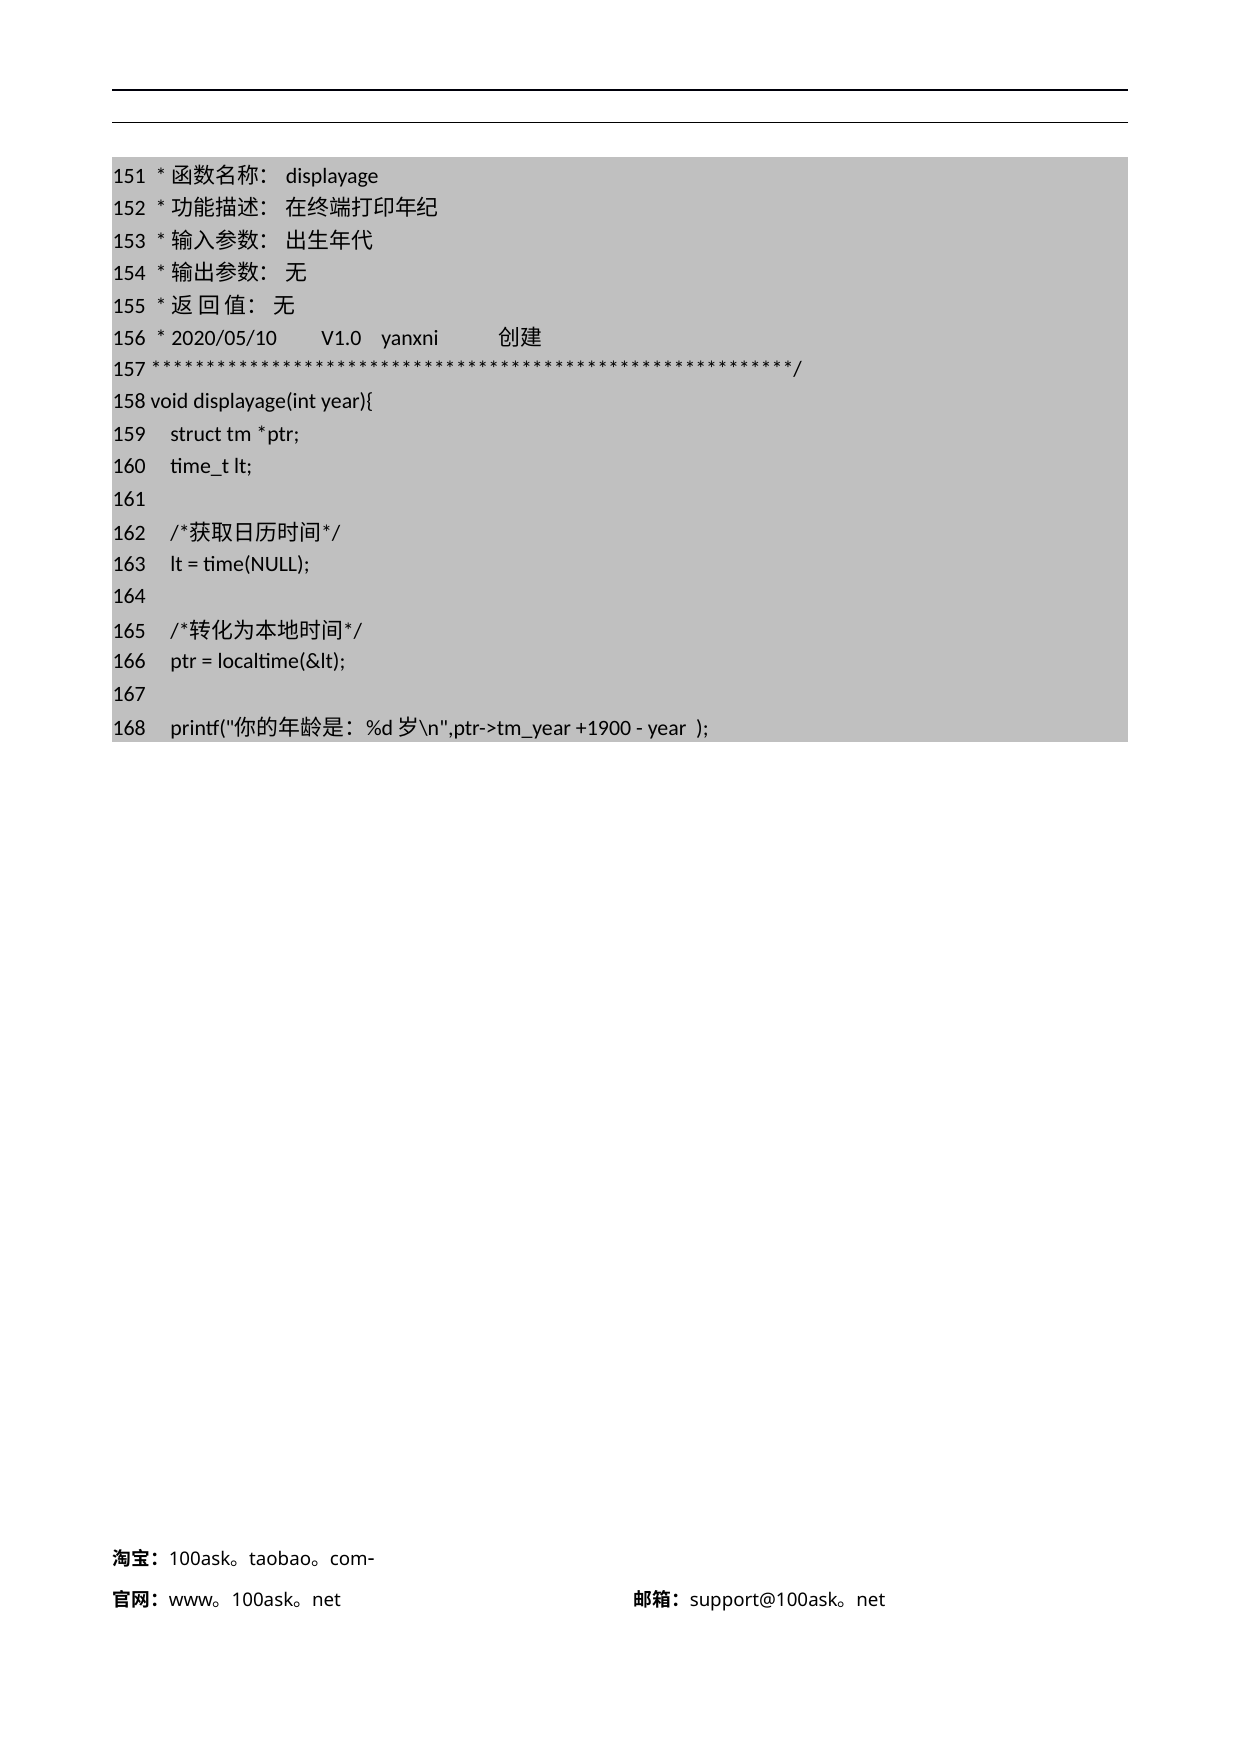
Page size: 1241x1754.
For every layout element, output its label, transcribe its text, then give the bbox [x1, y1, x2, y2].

text 151 * 函数名称： displayage [112, 157, 1128, 190]
text 165 /*转化为本地时间*/ [112, 612, 1128, 645]
text 152 * 功能描述： 在终端打印年纪 [112, 190, 1128, 222]
text 154 * 输出参数： 无 [112, 255, 1128, 287]
text 160 time_t lt; [112, 450, 1128, 482]
text 158 void displayage(int year){ [112, 385, 1128, 417]
text 161 [112, 482, 1128, 515]
text 157 ***********************************************************/ [112, 352, 1128, 385]
text 168 printf("你的年龄是：%d岁\n",ptr->tm_year +1900 - year ); [112, 710, 1128, 742]
text 159 struct tm *ptr; [112, 417, 1128, 450]
text 164 [112, 580, 1128, 612]
text 167 [112, 677, 1128, 710]
text 163 lt = time(NULL); [112, 547, 1128, 580]
text 156 * 2020/05/10 V1.0 yanxni 创建 [112, 320, 1128, 352]
text 166 ptr = localtime(&lt); [112, 645, 1128, 677]
text 155 * 返 回 值： 无 [112, 287, 1128, 320]
text 162 /*获取日历时间*/ [112, 515, 1128, 547]
text 153 * 输入参数： 出生年代 [112, 222, 1128, 255]
